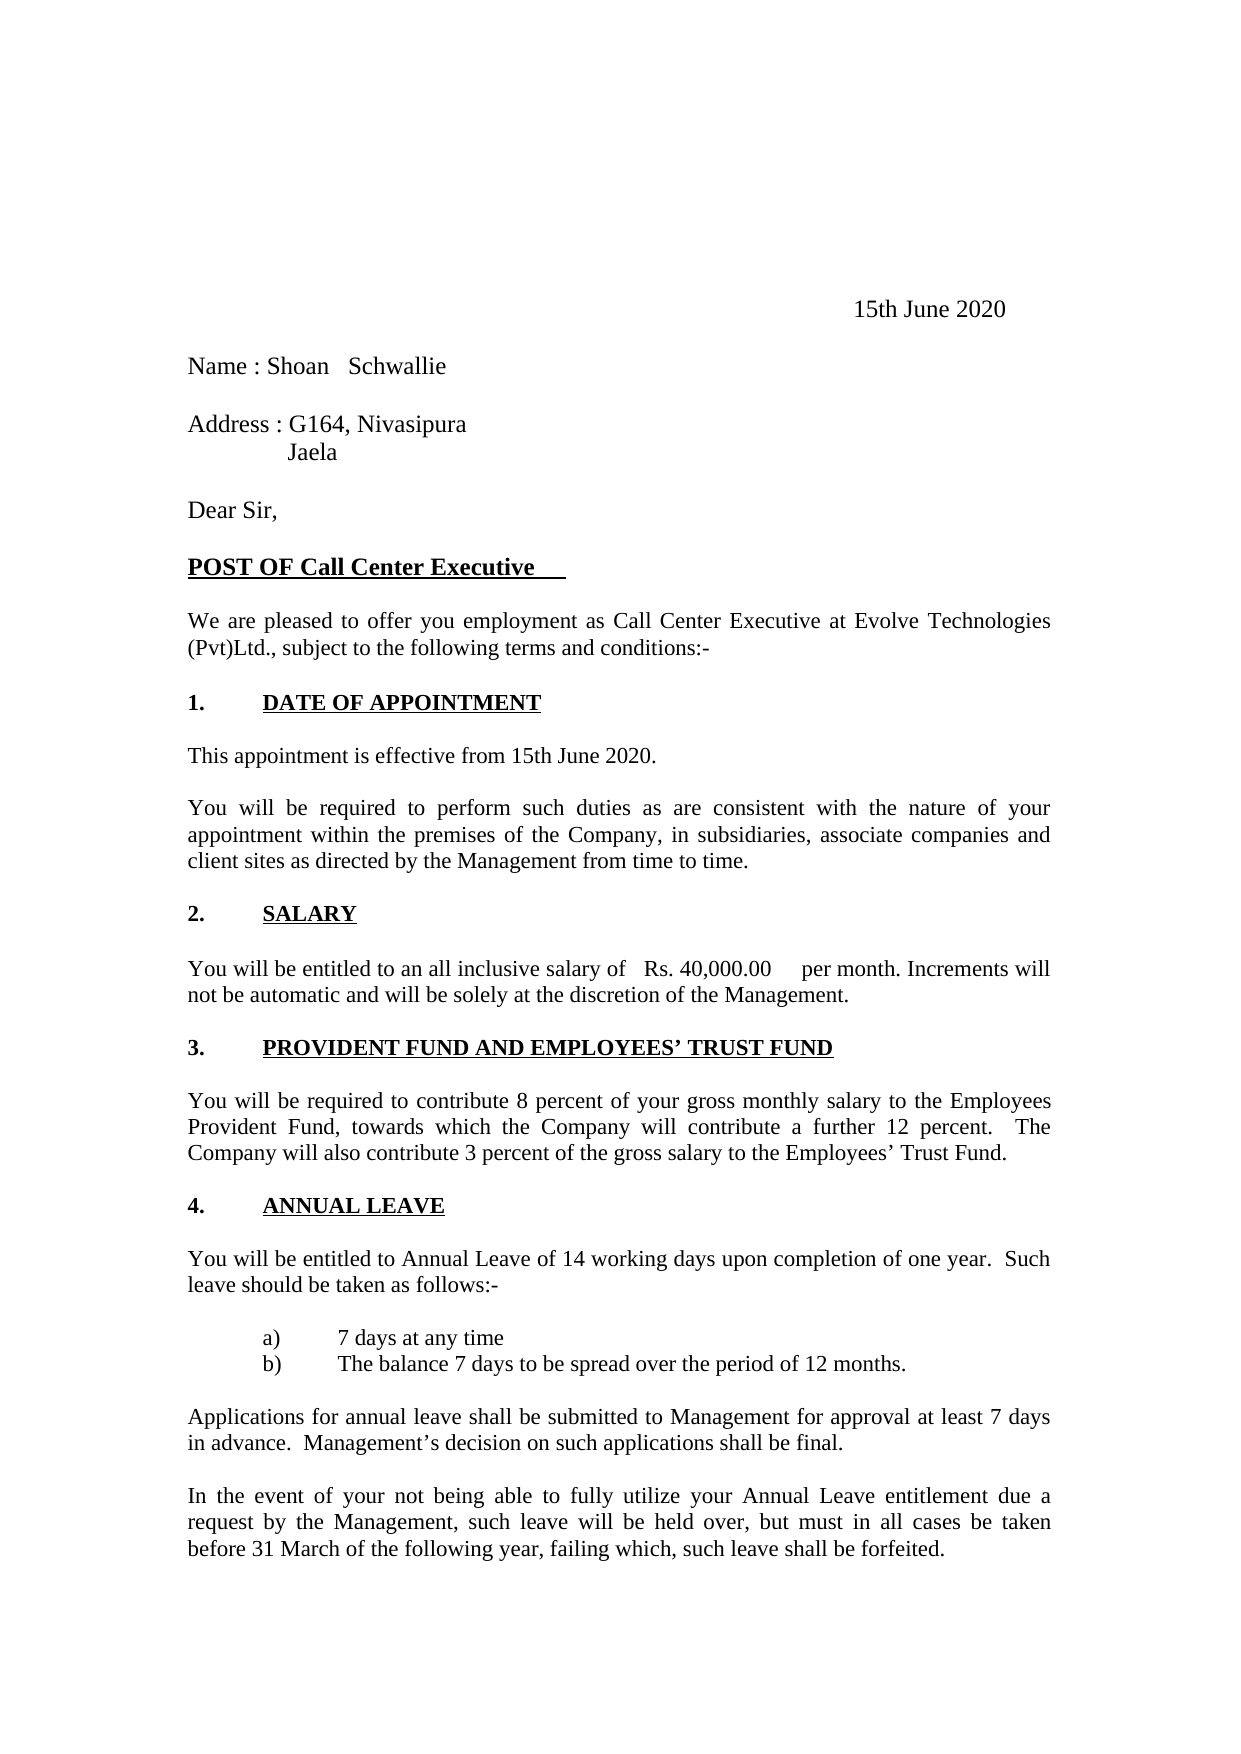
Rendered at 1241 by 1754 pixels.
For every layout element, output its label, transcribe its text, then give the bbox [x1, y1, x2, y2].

text Dear Sir, [94, 495, 1053, 524]
text 3. PROVIDENT FUND AND EMPLOYEES’ TRUST FUND [187, 1034, 1053, 1060]
text 1. DATE OF APPOINTMENT [187, 689, 1053, 715]
text Applications for annual leave shall be submitted to Management for approval at least 7 days in advance. Management’s decision on such applications shall be final. [187, 1403, 1053, 1456]
text This appointment is effective from 15th June 2020. [187, 742, 1053, 768]
text Address : G164, Nivasipura [187, 409, 1053, 437]
text Name : Shoan Schwallie [187, 351, 1053, 380]
text 15th June 2020 [187, 294, 1053, 322]
text We are pleased to offer you employment as Call Center Executive at Evolve Technologies (Pvt)Ltd., subject to the following terms and conditions:- [187, 608, 1053, 660]
text Jaela [187, 437, 1053, 466]
text 2. SALARY [187, 900, 1053, 926]
text POST OF Call Center Executive [187, 552, 1053, 581]
text You will be entitled to an all inclusive salary of Rs. 40,000.00 per month. Increments will not be automatic and will be solely at the discretion of the Management. [187, 955, 1053, 1008]
text You will be entitled to Annual Leave of 14 working days upon completion of one year. Such leave should be taken as follows:- [187, 1245, 1053, 1298]
list 7 days at any time [262, 1324, 1053, 1350]
text In the event of your not being able to fully utilize your Annual Leave entitlement due a request by the Management, such leave will be held over, but must in all cases be taken before 31 March of the following year, failing which, such leave shall be forfeited. [187, 1482, 1053, 1561]
list The balance 7 days to be spread over the period of 12 months. [262, 1350, 1053, 1377]
text You will be required to contribute 8 percent of your gross monthly salary to the Employees Provident Fund, towards which the Company will contribute a further 12 percent. The Company will also contribute 3 percent of the gross salary to the Employees’ Trust Fund. [187, 1087, 1053, 1166]
text 4. ANNUAL LEAVE [187, 1192, 1053, 1218]
text You will be required to perform such duties as are consistent with the nature of your appointment within the premises of the Company, in subsidiaries, associate companies and client sites as directed by the Management from time to time. [187, 794, 1053, 873]
